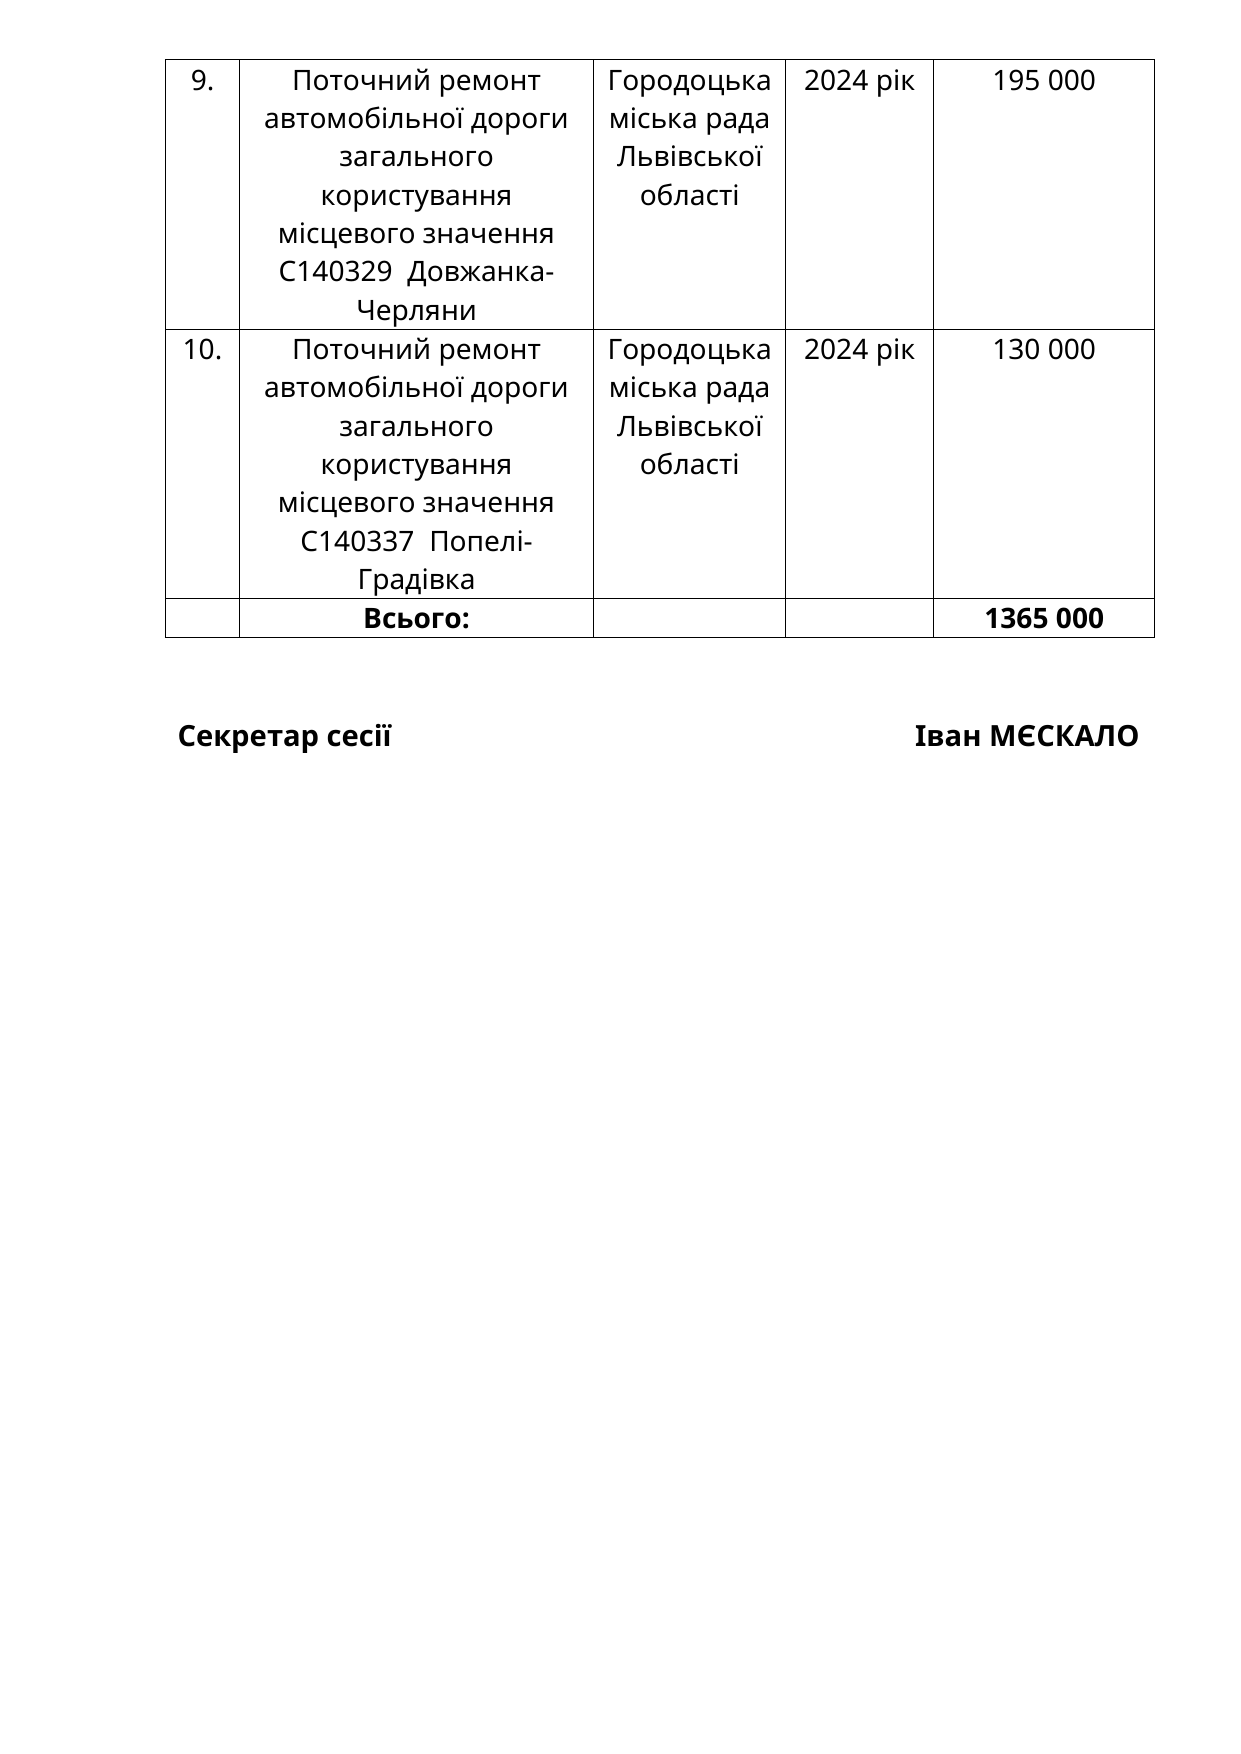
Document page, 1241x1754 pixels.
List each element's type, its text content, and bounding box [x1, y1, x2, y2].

table_cell 9. [166, 60, 239, 328]
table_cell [594, 60, 785, 328]
table_cell 130 000 [934, 330, 1154, 598]
table_cell 1365 000 [934, 599, 1154, 637]
table_cell 2024 рік [786, 330, 933, 598]
text Секретар сесії Іван МЄСКАЛО [177, 715, 1181, 754]
table_cell [786, 599, 933, 637]
table_cell 195 000 [934, 60, 1154, 328]
table_cell 10. [166, 330, 239, 598]
table_cell Поточний ремонт автомобільної дороги загального користування місцевого значення С140337 Попелі-Градівка [240, 330, 593, 598]
table_cell [594, 599, 785, 637]
table_cell [166, 599, 239, 637]
table_cell 2024 рік [786, 60, 933, 328]
table_cell Всього: [240, 599, 593, 637]
table_cell Поточний ремонт автомобільної дороги загального користування місцевого значення С140329 Довжанка-Черляни [240, 60, 593, 328]
table_cell Городоцька міська рада Львівської області [594, 330, 785, 598]
